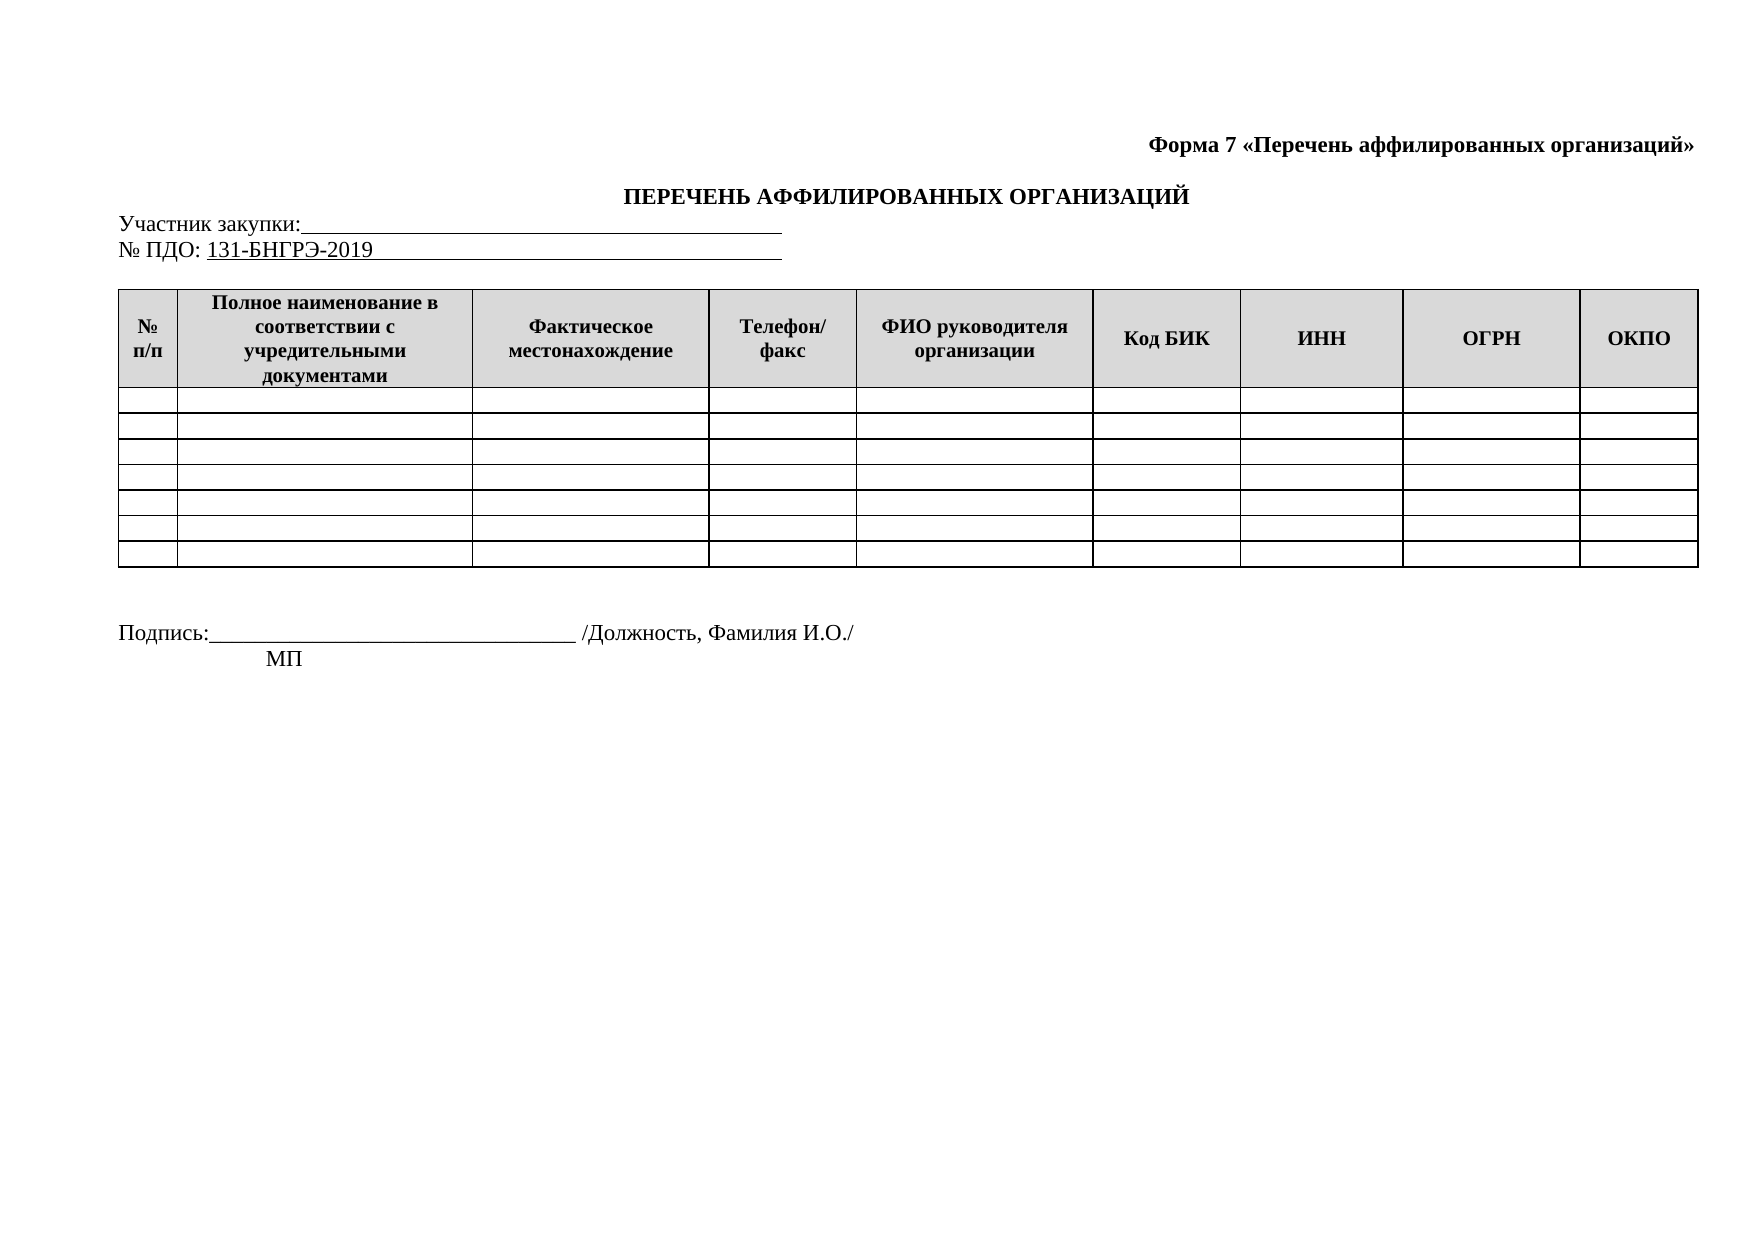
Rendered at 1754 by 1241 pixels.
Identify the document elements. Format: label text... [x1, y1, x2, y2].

table_cell [857, 440, 1092, 463]
table_cell [1094, 542, 1240, 566]
table_header Полное наименование в соответствии с учредительными документами [178, 290, 472, 387]
table_cell [178, 491, 472, 515]
table_cell [857, 388, 1092, 412]
table_cell [1581, 440, 1697, 463]
table_cell [1404, 465, 1579, 489]
table_cell [119, 465, 177, 489]
table_cell [1404, 440, 1579, 463]
table_cell [473, 440, 708, 463]
table_cell [1404, 516, 1579, 540]
table_cell [119, 414, 177, 438]
table_cell [473, 542, 708, 566]
table_cell [119, 516, 177, 540]
table_header № п/п [119, 290, 177, 387]
text № ПДО: 131-БНГРЭ-2019 [118, 236, 1695, 262]
table_cell [178, 516, 472, 540]
table_cell [857, 414, 1092, 438]
table_cell [178, 388, 472, 412]
table_cell [1581, 516, 1697, 540]
table_cell [473, 414, 708, 438]
table_header Код БИК [1094, 290, 1240, 387]
table_cell [1241, 491, 1402, 515]
table_cell [119, 440, 177, 463]
table_cell [1581, 542, 1697, 566]
table_cell [119, 388, 177, 412]
table_cell [1581, 491, 1697, 515]
table_header ОГРН [1404, 290, 1579, 387]
text Подпись:________________________________ /Должность, Фамилия И.О./ [118, 619, 1695, 645]
table_cell [1581, 465, 1697, 489]
table_cell [857, 542, 1092, 566]
table_cell [1094, 388, 1240, 412]
table_cell [473, 388, 708, 412]
table_cell [473, 491, 708, 515]
table_header ИНН [1241, 290, 1402, 387]
table_cell [1404, 542, 1579, 566]
table_header Фактическое местонахождение [473, 290, 708, 387]
table_cell [710, 388, 856, 412]
table_cell [178, 465, 472, 489]
table_cell [1094, 414, 1240, 438]
table_cell [857, 465, 1092, 489]
table_cell [1241, 516, 1402, 540]
table_cell [710, 491, 856, 515]
table_cell [178, 542, 472, 566]
table_cell [178, 440, 472, 463]
table_cell [1241, 542, 1402, 566]
table_cell [1241, 465, 1402, 489]
table_cell [1094, 491, 1240, 515]
table_cell [1404, 491, 1579, 515]
table_cell [710, 542, 856, 566]
text ПЕРЕЧЕНЬ АФФИЛИРОВАННЫХ ОРГАНИЗАЦИЙ [118, 183, 1695, 210]
table_cell [710, 465, 856, 489]
table_header ОКПО [1581, 290, 1697, 387]
table_cell [710, 440, 856, 463]
table_cell [119, 491, 177, 515]
table_cell [710, 516, 856, 540]
table_cell [1581, 388, 1697, 412]
table_cell [1404, 388, 1579, 412]
table_cell [119, 542, 177, 566]
table_cell [1094, 465, 1240, 489]
text Участник закупки: [118, 210, 1695, 236]
table_cell [1094, 516, 1240, 540]
table_header Телефон/ факс [710, 290, 856, 387]
table_cell [1404, 414, 1579, 438]
table_cell [178, 414, 472, 438]
text МП [118, 645, 1695, 672]
table_cell [1094, 440, 1240, 463]
table_cell [1581, 414, 1697, 438]
table_cell [710, 414, 856, 438]
table_cell [473, 516, 708, 540]
table_cell [1241, 440, 1402, 463]
table_cell [1241, 388, 1402, 412]
text Форма 7 «Перечень аффилированных организаций» [118, 131, 1695, 157]
table_header ФИО руководителя организации [857, 290, 1092, 387]
table_cell [857, 516, 1092, 540]
table_cell [857, 491, 1092, 515]
table_cell [1241, 414, 1402, 438]
table_cell [473, 465, 708, 489]
